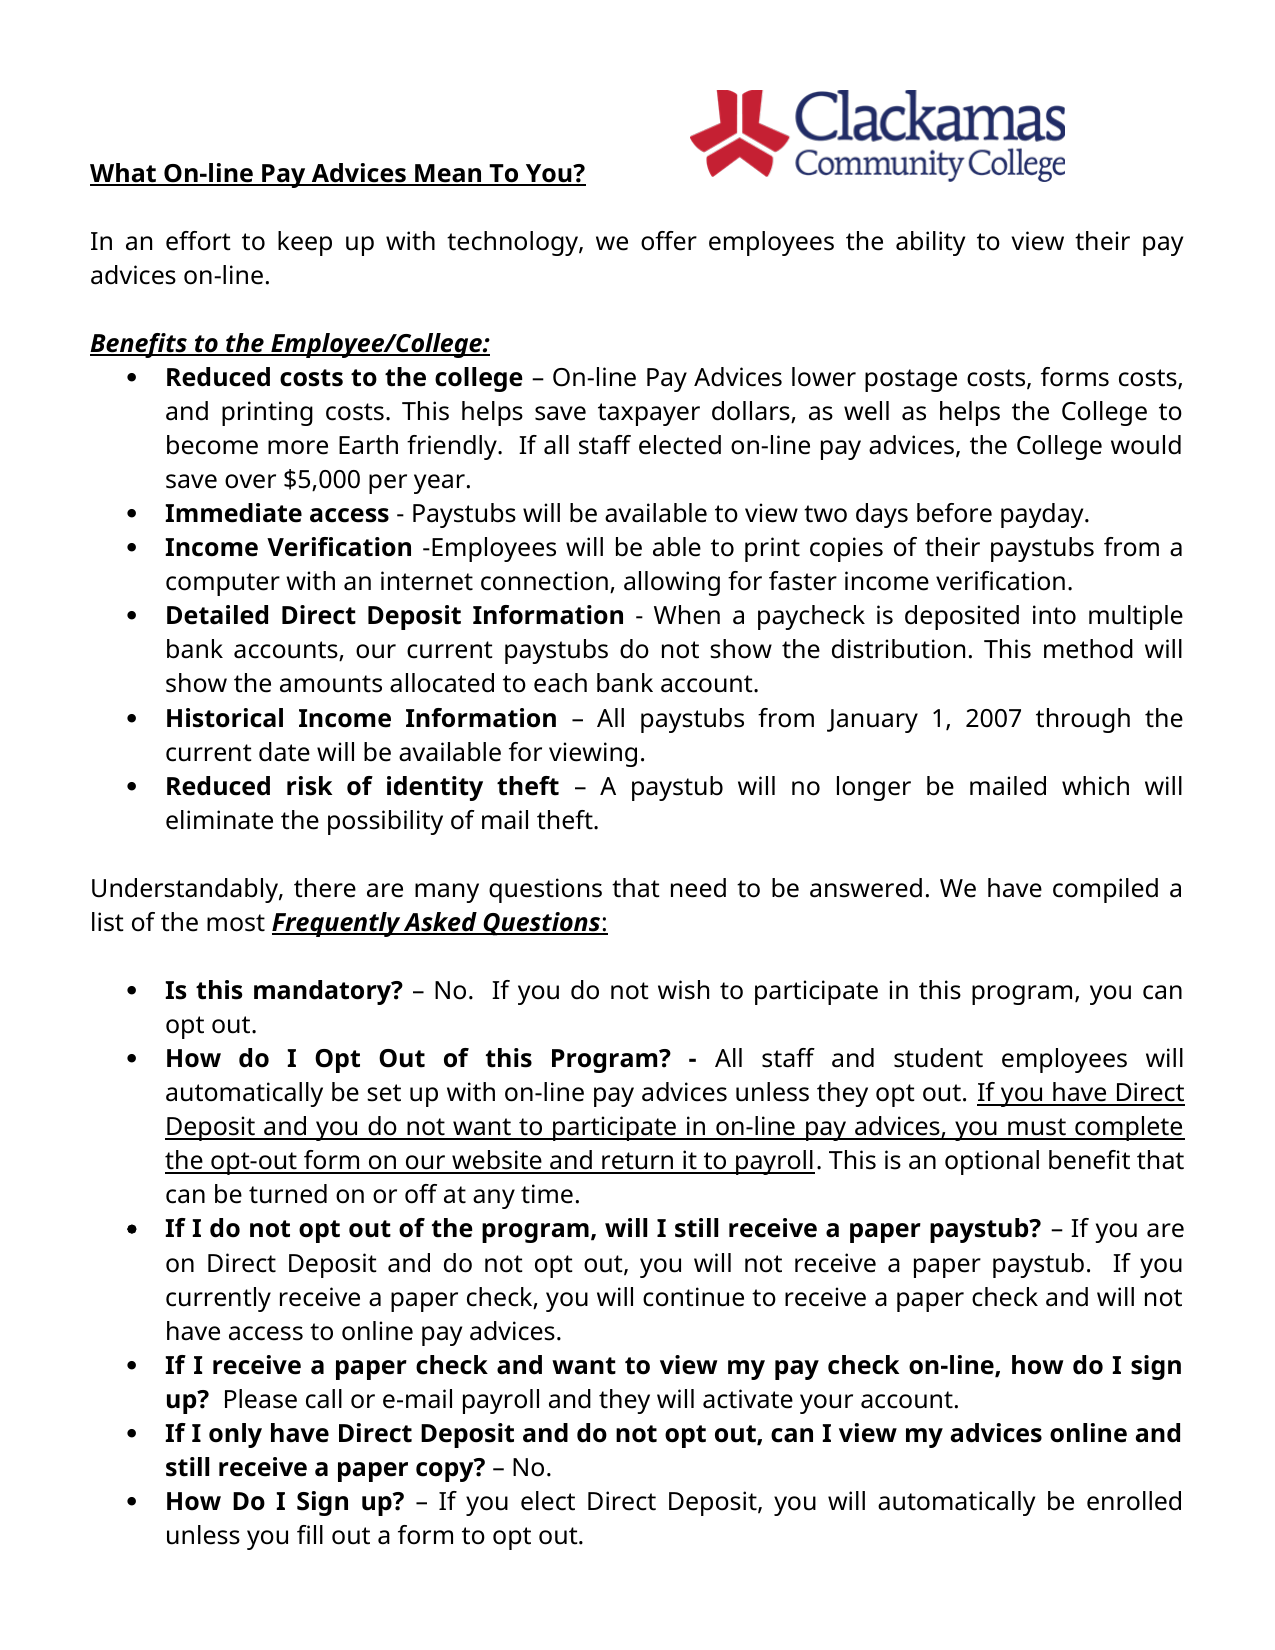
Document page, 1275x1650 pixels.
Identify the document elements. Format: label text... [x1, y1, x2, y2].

list If I receive a paper check and want to view my pay check on-line, how do I sign up? Please call or e-mail payroll and they will activate your account. [127, 1347, 1185, 1416]
text Understandably, there are many questions that need to be answered. We have compiled a list of the most Frequently Asked Questions: [90, 871, 1185, 939]
list How do I Opt Out of this Program? - All staff and student employees will automatically be set up with on-line pay advices unless they opt out. If you have Direct Deposit and you do not want to participate in on-line pay advices, you must complete the opt-out form on our website and return it to payroll. This is an optional benefit that can be turned on or off at any time. [127, 1041, 1185, 1211]
picture [690, 90, 1065, 182]
list Historical Income Information – All paystubs from January 1, 2007 through the current date will be available for viewing. [127, 700, 1185, 768]
text Benefits to the Employee/College: [90, 326, 1185, 359]
list If I only have Direct Deposit and do not opt out, can I view my advices online and still receive a paper copy? – No. [127, 1416, 1185, 1484]
list Detailed Direct Deposit Information - When a paycheck is deposited into multiple bank accounts, our current paystubs do not show the distribution. This method will show the amounts allocated to each bank account. [127, 598, 1185, 700]
list Immediate access - Paystubs will be available to view two days before payday. [127, 496, 1185, 530]
list Reduced risk of identity theft – A paystub will no longer be mailed which will eliminate the possibility of mail theft. [127, 768, 1185, 836]
list If I do not opt out of the program, will I still receive a paper paystub? – If you are on Direct Deposit and do not opt out, you will not receive a paper paystub. If you currently receive a paper check, you will continue to receive a paper check and will not have access to online pay advices. [127, 1211, 1185, 1347]
text In an effort to keep up with technology, we offer employees the ability to view their pay advices on-line. [90, 223, 1185, 291]
list Income Verification -Employees will be able to print copies of their paystubs from a computer with an internet connection, allowing for faster income verification. [127, 530, 1185, 598]
list Is this mandatory? – No. If you do not wish to participate in this program, you can opt out. [127, 973, 1185, 1041]
list Reduced costs to the college – On-line Pay Advices lower postage costs, forms costs, and printing costs. This helps save taxpayer dollars, as well as helps the College to become more Earth friendly. If all staff elected on-line pay advices, the College would save over $5,000 per year. [127, 359, 1185, 496]
list How Do I Sign up? – If you elect Direct Deposit, you will automatically be enrolled unless you fill out a form to opt out. [127, 1484, 1185, 1552]
